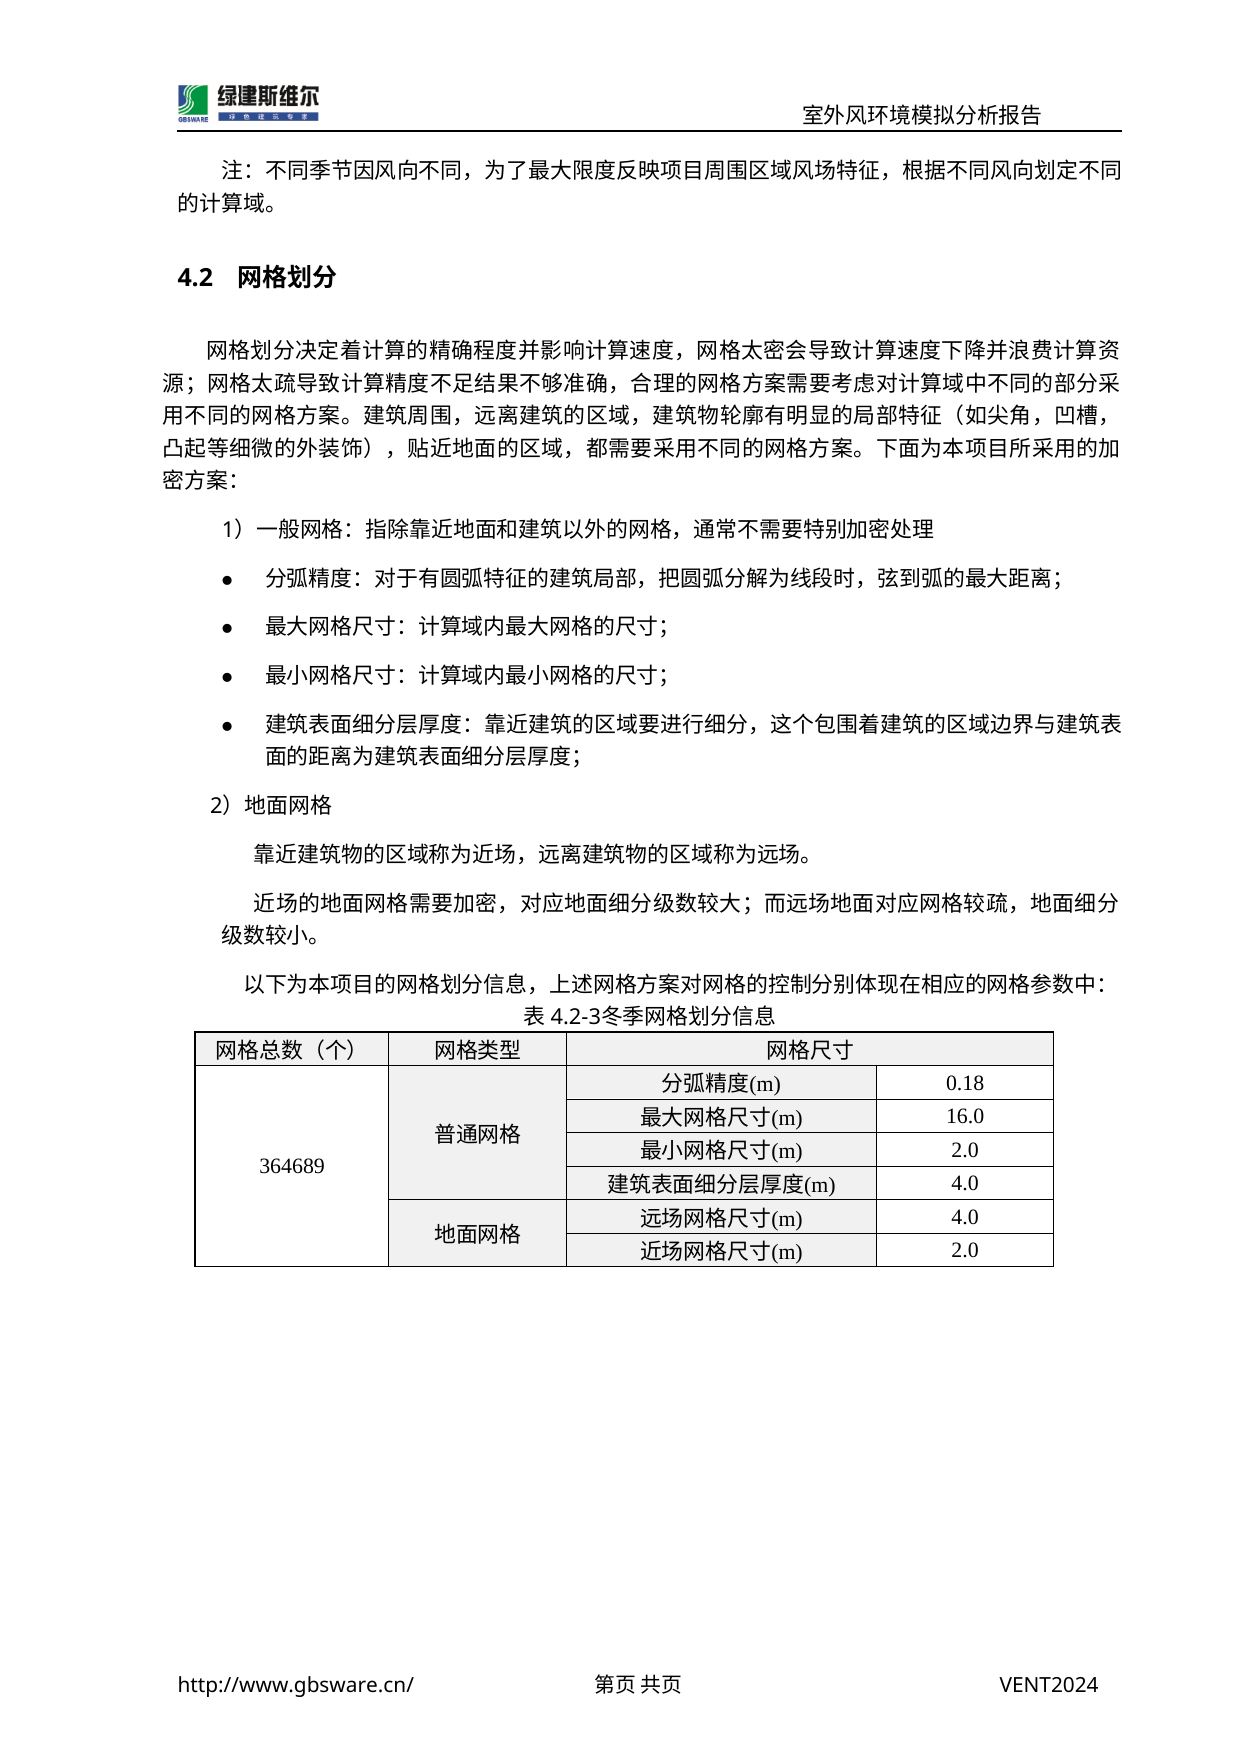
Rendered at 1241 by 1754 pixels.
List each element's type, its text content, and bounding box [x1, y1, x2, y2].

list 最大网格尺寸：计算域内最大网格的尺寸； [221, 609, 1122, 641]
list 最小网格尺寸：计算域内最小网格的尺寸； [221, 658, 1122, 690]
table_cell 4.0 [877, 1200, 1053, 1233]
text 2）地面网格 [177, 788, 1122, 820]
table_cell 近场网格尺寸(m) [567, 1234, 876, 1266]
table_cell 最小网格尺寸(m) [567, 1133, 876, 1166]
subtitle 网格划分 [177, 243, 1122, 308]
text 1）一般网格：指除靠近地面和建筑以外的网格，通常不需要特别加密处理 [222, 511, 1122, 544]
table_cell 建筑表面细分层厚度(m) [567, 1167, 876, 1199]
table_cell 普通网格 [389, 1066, 566, 1199]
table_cell 远场网格尺寸(m) [567, 1200, 876, 1233]
table_cell 16.0 [877, 1100, 1053, 1132]
table_cell 地面网格 [389, 1200, 566, 1266]
table_header 网格总数（个） [196, 1033, 388, 1065]
table_cell 364689 [196, 1066, 388, 1266]
list 建筑表面细分层厚度：靠近建筑的区域要进行细分，这个包围着建筑的区域边界与建筑表面的距离为建筑表面细分层厚度； [221, 706, 1122, 771]
text 靠近建筑物的区域称为近场，远离建筑物的区域称为远场。 [221, 836, 1122, 869]
picture [177, 82, 320, 124]
list 分弧精度：对于有圆弧特征的建筑局部，把圆弧分解为线段时，弦到弧的最大距离； [221, 560, 1122, 593]
table_cell 2.0 [877, 1133, 1053, 1166]
text 近场的地面网格需要加密，对应地面细分级数较大；而远场地面对应网格较疏，地面细分级数较小。 [221, 885, 1122, 950]
table_header 网格类型 [389, 1033, 566, 1065]
table_cell 0.18 [877, 1066, 1053, 1098]
table_cell 分弧精度(m) [567, 1066, 876, 1098]
text 注：不同季节因风向不同，为了最大限度反映项目周围区域风场特征，根据不同风向划定不同的计算域。 [177, 153, 1122, 218]
text 网格划分决定着计算的精确程度并影响计算速度，网格太密会导致计算速度下降并浪费计算资源；网格太疏导致计算精度不足结果不够准确，合理的网格方案需要考虑对计算域中不同的部分采用不同的网格方案。建筑周围，远离建筑的区域，建筑物轮廓有明显的局部特征（如尖角，凹槽，凸起等细微的外装饰），贴近地面的区域，都需要采用不同的网格方案。下面为本项目所采用的加密方案： [162, 333, 1122, 495]
text 以下为本项目的网格划分信息，上述网格方案对网格的控制分别体现在相应的网格参数中： [221, 966, 1122, 999]
table_cell 4.0 [877, 1167, 1053, 1199]
table_header 网格尺寸 [567, 1033, 1053, 1065]
table_cell 2.0 [877, 1234, 1053, 1266]
table_cell 最大网格尺寸(m) [567, 1100, 876, 1132]
